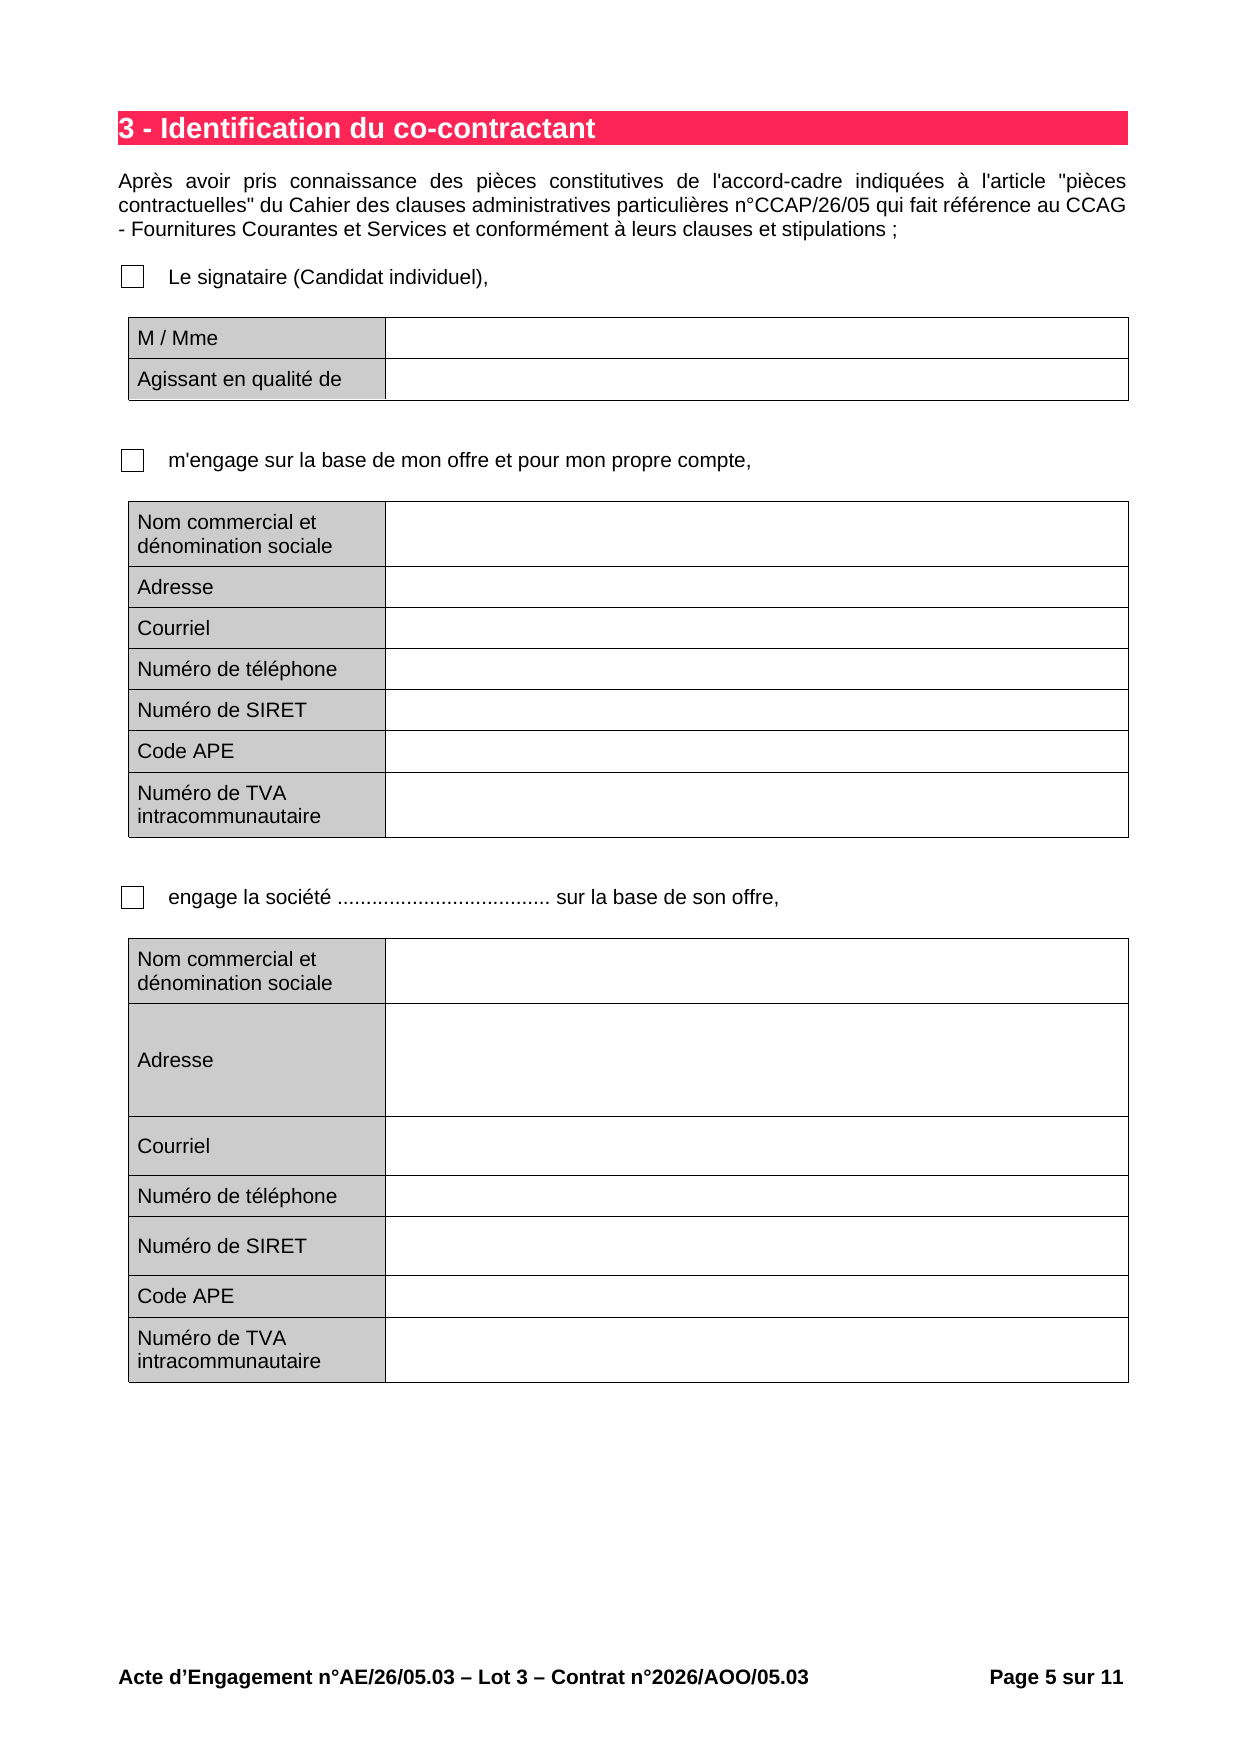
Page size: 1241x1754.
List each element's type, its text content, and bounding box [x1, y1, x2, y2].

table_cell Numéro de téléphone [129, 649, 385, 689]
table_cell Code APE [129, 731, 385, 771]
table_header Nom commercial et dénomination sociale [129, 939, 385, 1003]
table_cell [386, 1318, 1128, 1382]
table_cell [386, 1217, 1128, 1275]
table_cell Courriel [129, 608, 385, 648]
table_cell [386, 649, 1128, 689]
table_cell [386, 567, 1128, 607]
table_cell [386, 1117, 1128, 1175]
table_cell Numéro de TVA intracommunautaire [129, 773, 385, 837]
table_cell Numéro de SIRET [129, 690, 385, 730]
table_header M / Mme [129, 318, 385, 358]
subtitle 3 - Identification du co-contractant [118, 111, 1128, 145]
table_header [386, 502, 1128, 566]
text m'engage sur la base de mon offre et pour mon propre compte, [120, 448, 1128, 472]
table_cell Courriel [129, 1117, 385, 1175]
table_cell [386, 608, 1128, 648]
table_cell [386, 1276, 1128, 1316]
table_cell [386, 773, 1128, 837]
table_cell Adresse [129, 1004, 385, 1116]
table_cell Agissant en qualité de [129, 359, 385, 399]
table_cell [386, 1176, 1128, 1216]
table_header Nom commercial et dénomination sociale [129, 502, 385, 566]
table_cell [386, 690, 1128, 730]
table_cell Numéro de téléphone [129, 1176, 385, 1216]
text Le signataire (Candidat individuel), [120, 264, 1128, 288]
table_cell [386, 1004, 1128, 1116]
table_cell Adresse [129, 567, 385, 607]
table_cell [386, 359, 1128, 399]
text engage la société ..................................... sur la base de son offre, [120, 885, 1128, 909]
table_cell Numéro de TVA intracommunautaire [129, 1318, 385, 1382]
table_cell Numéro de SIRET [129, 1217, 385, 1275]
table_header [386, 939, 1128, 1003]
text Après avoir pris connaissance des pièces constitutives de l'accord-cadre indiquées à l'article "pièces contractuelles" du Cahier des clauses administratives particulières n°CCAP/26/05 qui fait référence au CCAG - Fournitures Courantes et Services et conformément à leurs clauses et stipulations ; [118, 169, 1128, 241]
table_cell Code APE [129, 1276, 385, 1316]
table_header [386, 318, 1128, 358]
table_cell [386, 731, 1128, 771]
